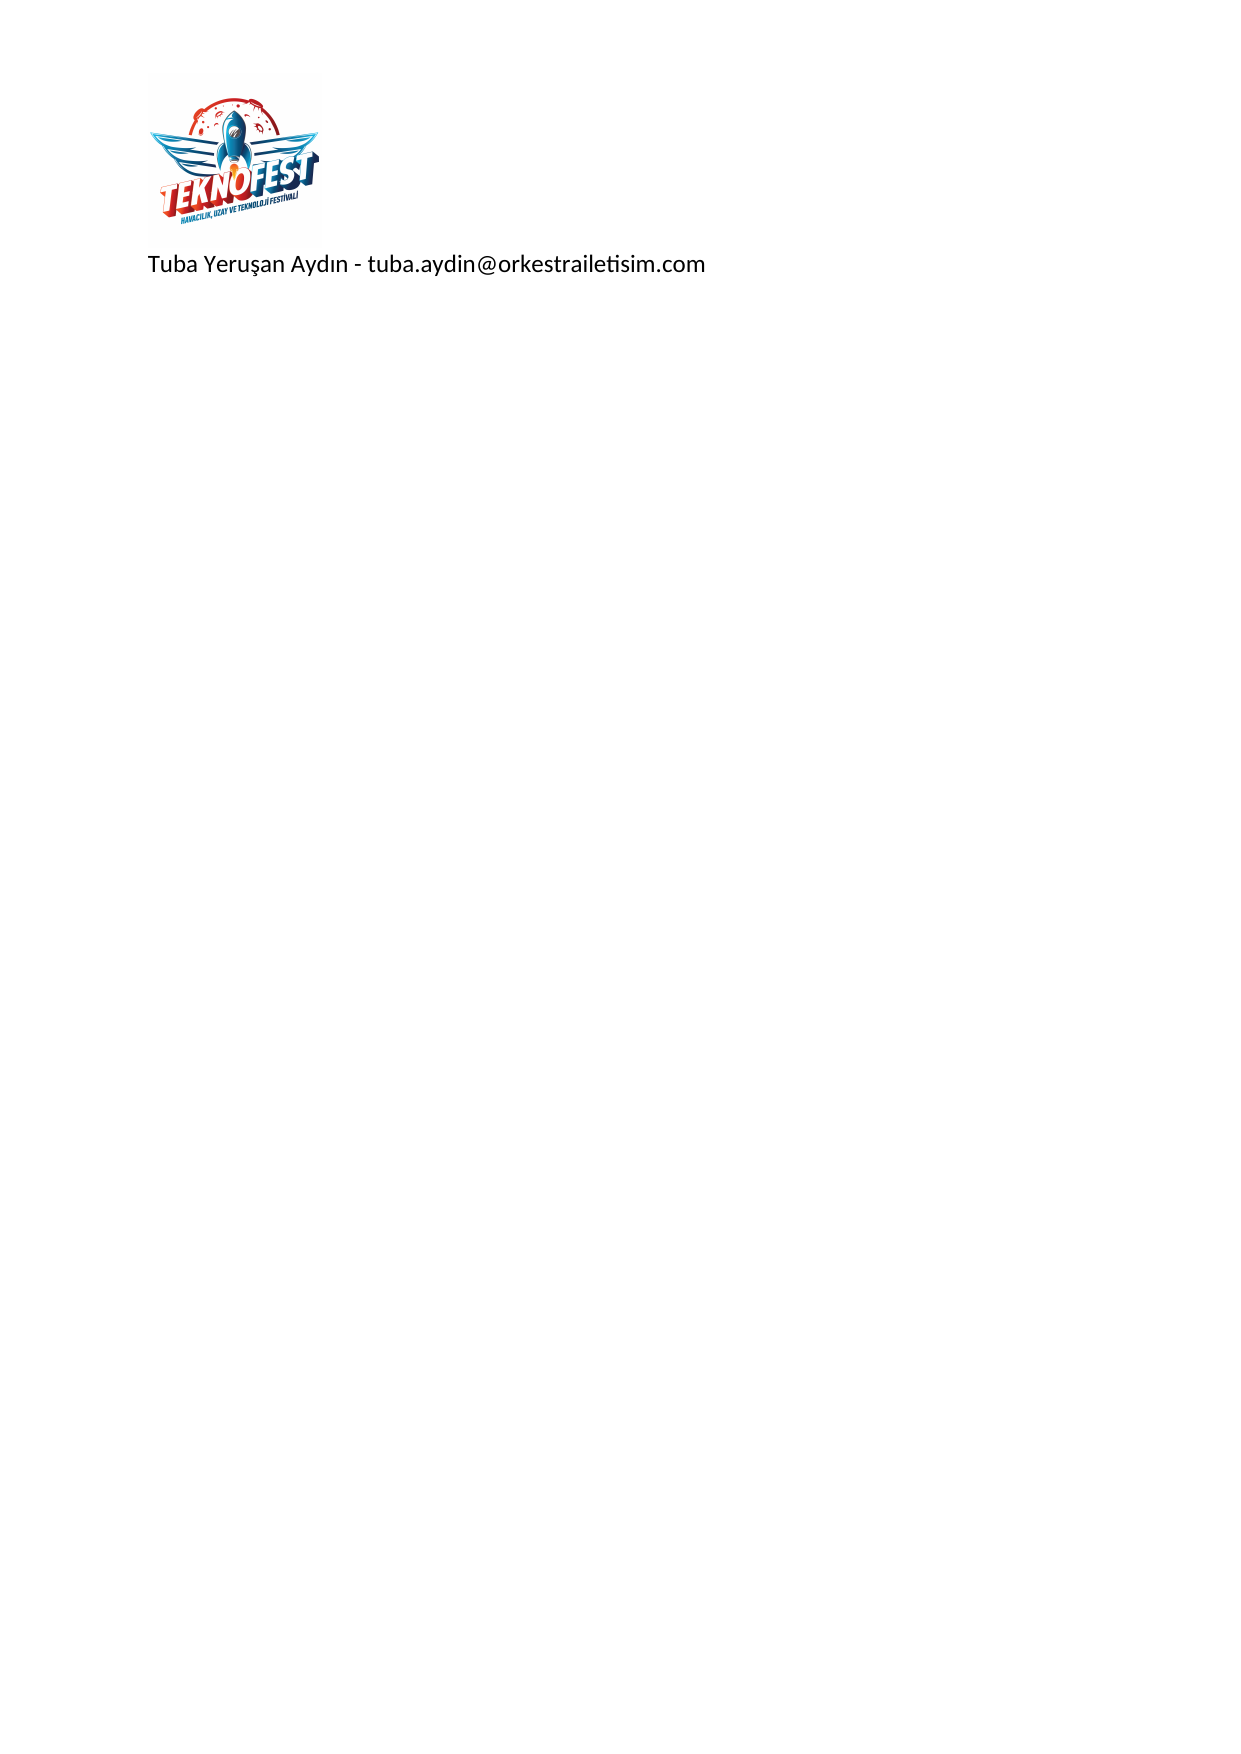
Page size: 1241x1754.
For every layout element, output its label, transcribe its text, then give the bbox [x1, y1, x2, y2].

text Tuba Yeruşan Aydın - tuba.aydin@orkestrailetisim.com [148, 248, 1093, 278]
picture [147, 73, 322, 248]
